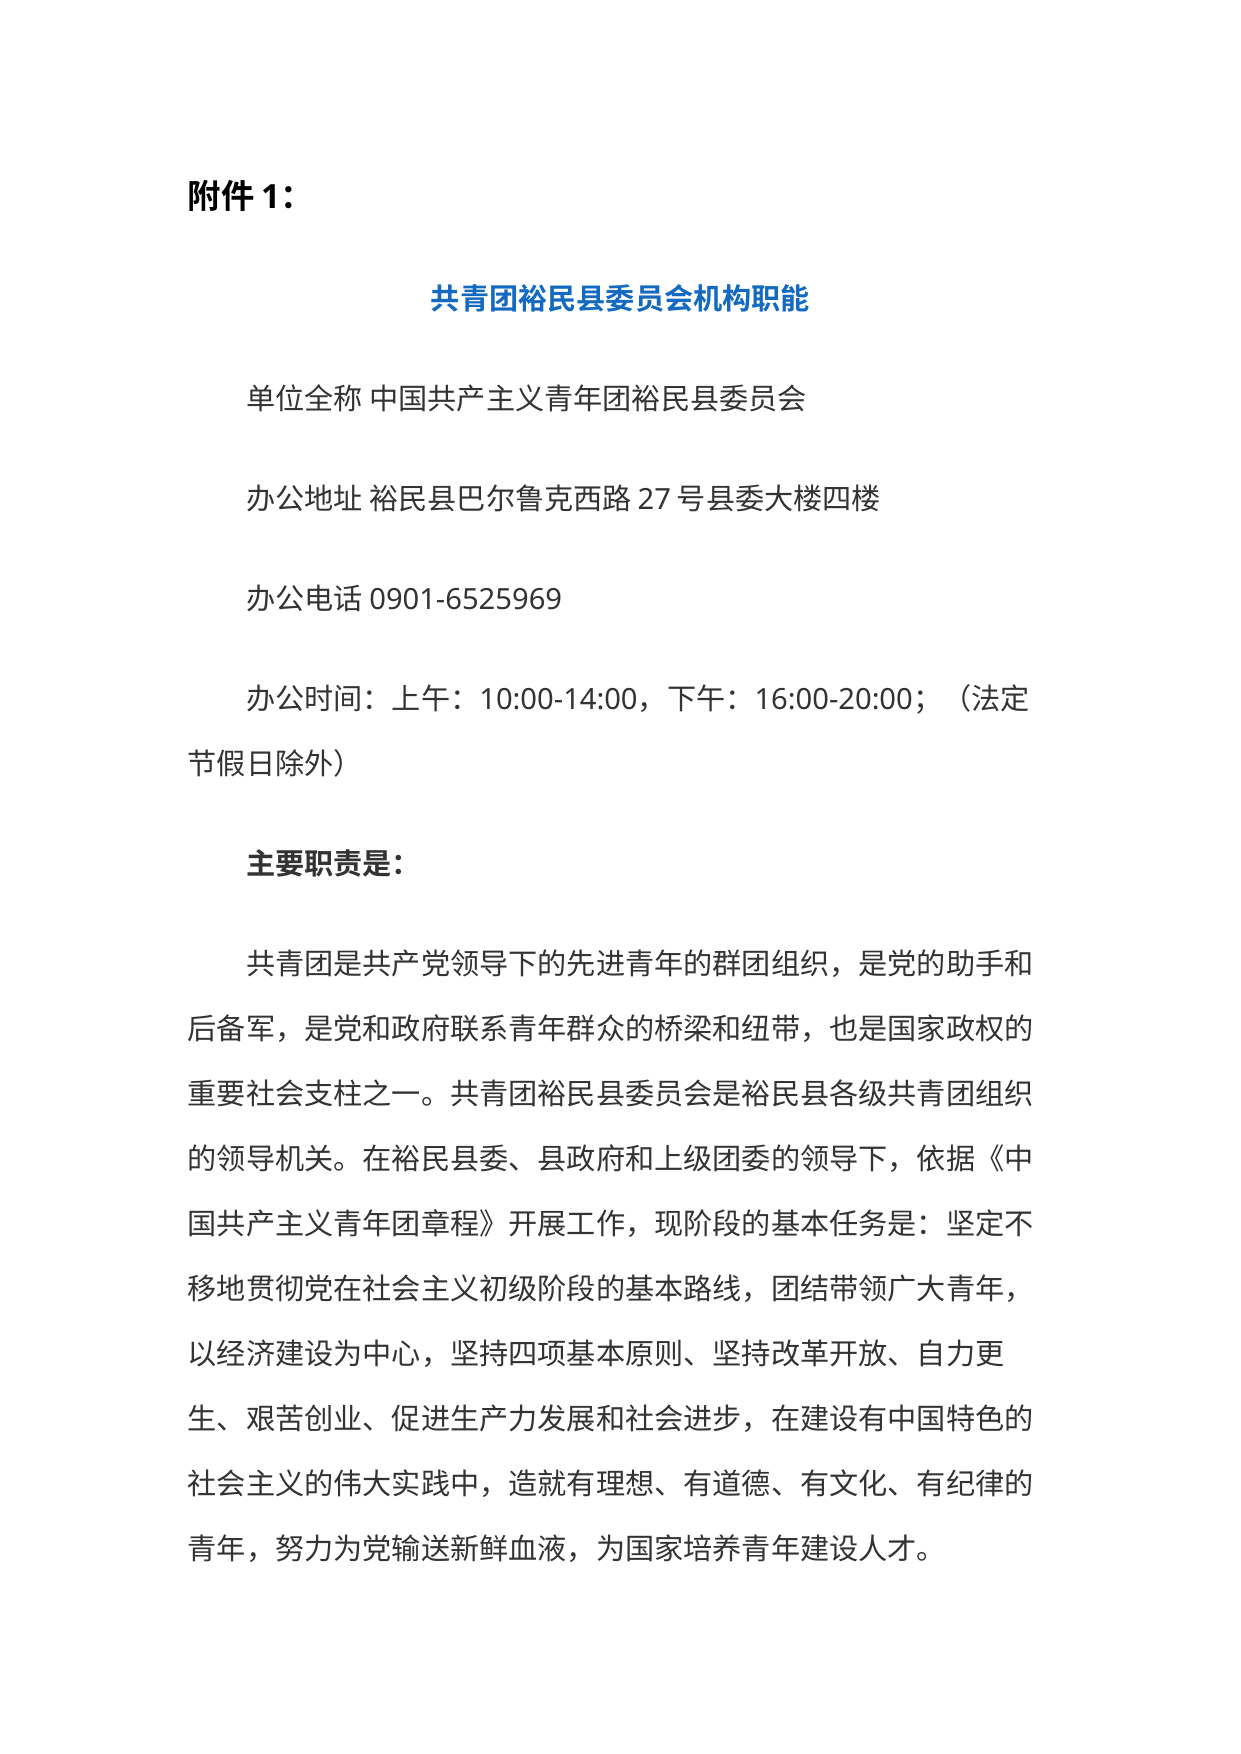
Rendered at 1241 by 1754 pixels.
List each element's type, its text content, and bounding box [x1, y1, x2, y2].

text 主要职责是： [187, 829, 1053, 894]
text 办公电话 0901-6525969 [187, 564, 1053, 629]
subtitle ​共青团裕民县委员会机构职能 [187, 264, 1053, 329]
text 附件1： [187, 162, 1053, 227]
text 共青团是共产党领导下的先进青年的群团组织，是党的助手和后备军，是党和政府联系青年群众的桥梁和纽带，也是国家政权的重要社会支柱之一。共青团裕民县委员会是裕民县各级共青团组织的领导机关。在裕民县委、县政府和上级团委的领导下，依据《中国共产主义青年团章程》开展工作，现阶段的基本任务是：坚定不移地贯彻党在社会主义初级阶段的基本路线，团结带领广大青年，以经济建设为中心，坚持四项基本原则、坚持改革开放、自力更生、艰苦创业、促进生产力发展和社会进步，在建设有中国特色的社会主义的伟大实践中，造就有理想、有道德、有文化、有纪律的青年，努力为党输送新鲜血液，为国家培养青年建设人才。 [187, 929, 1053, 1579]
text 办公地址 裕民县巴尔鲁克西路27号县委大楼四楼 [187, 464, 1053, 529]
text 单位全称 中国共产主义青年团裕民县委员会 [187, 364, 1053, 429]
text 办公时间：上午：10:00-14:00，下午：16:00-20:00；（法定节假日除外） [187, 664, 1053, 794]
